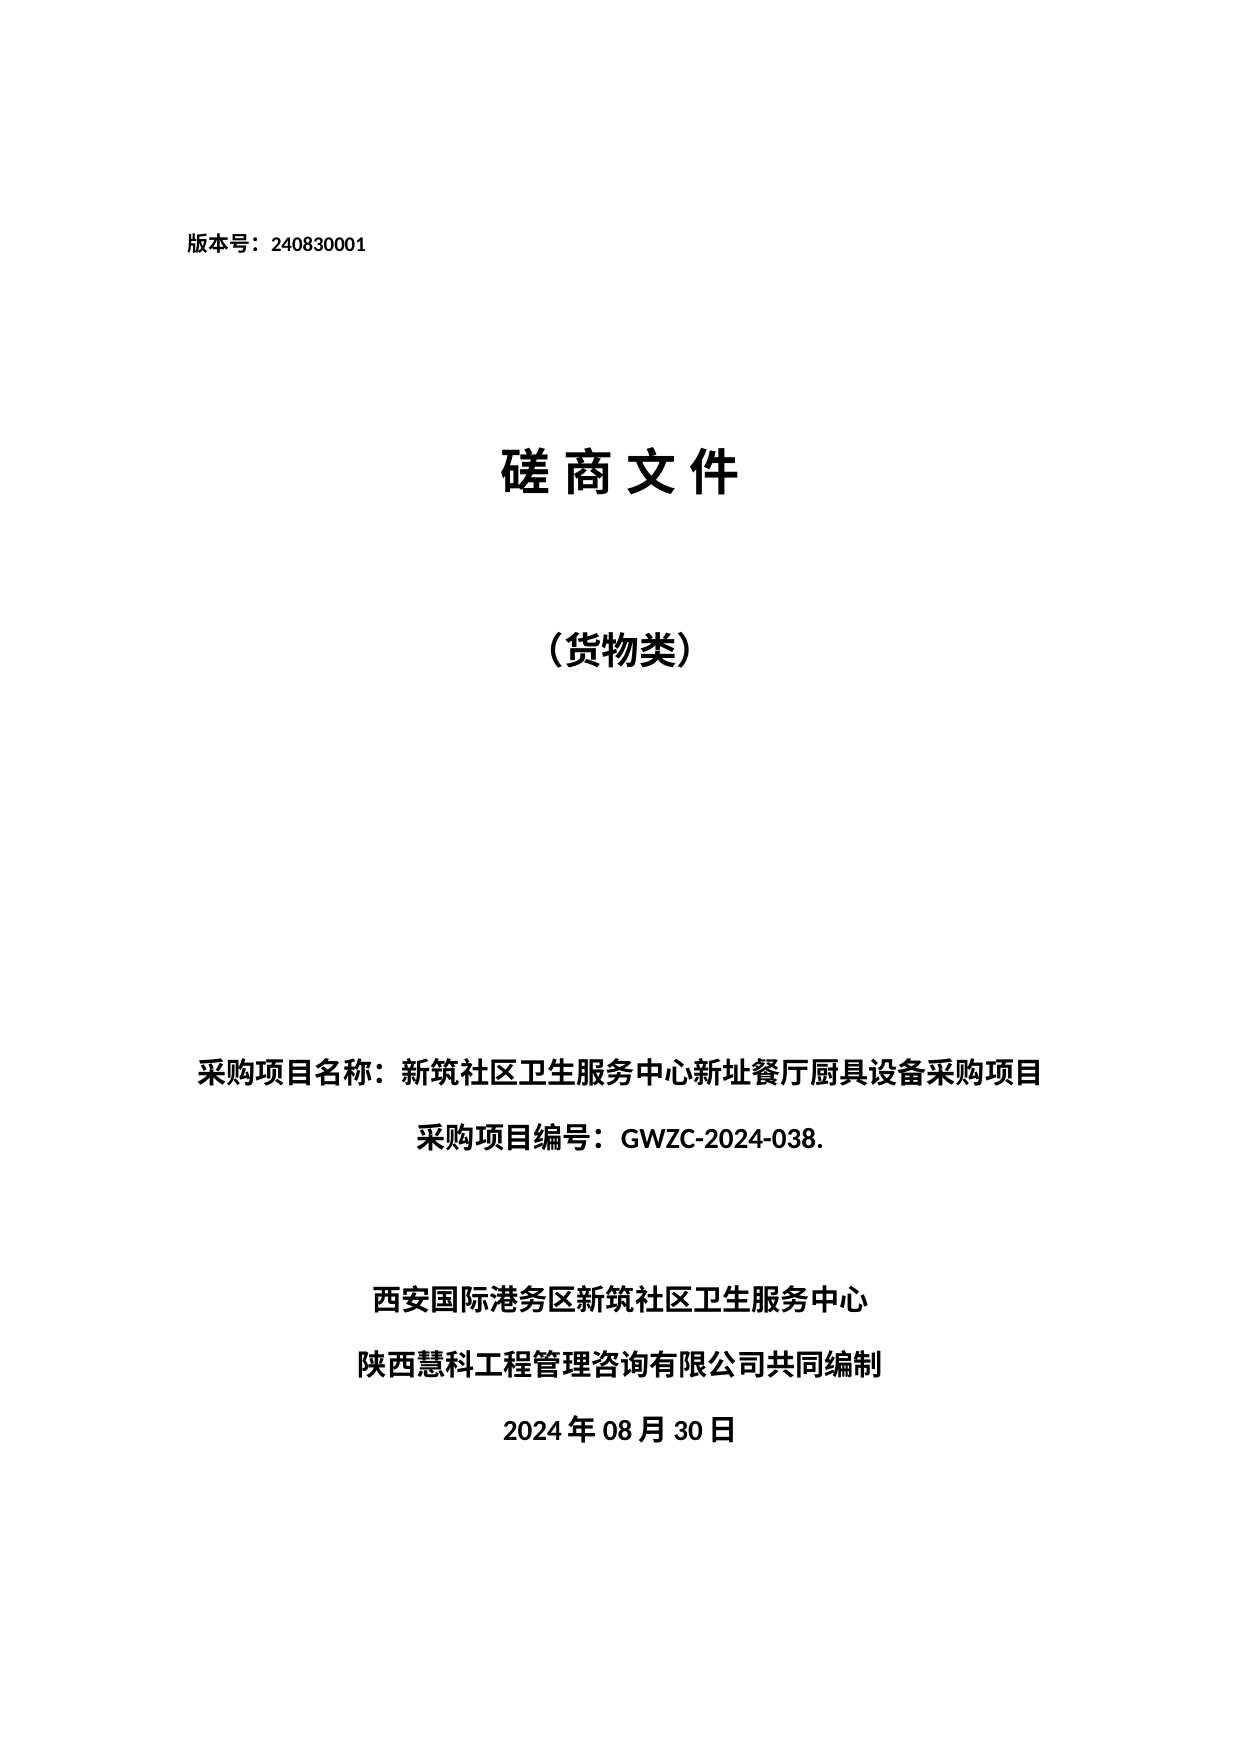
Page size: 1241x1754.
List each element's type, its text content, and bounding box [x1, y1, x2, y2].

text 2024年08月30日 [187, 1397, 1053, 1462]
text 陕西慧科工程管理咨询有限公司共同编制 [187, 1332, 1053, 1397]
text 采购项目名称：新筑社区卫生服务中心新址餐厅厨具设备采购项目 [187, 1039, 1053, 1104]
text 版本号：240830001 [187, 227, 1053, 422]
text 采购项目编号：GWZC-2024-038. [187, 1104, 1053, 1267]
text 磋 商 文 件 [187, 422, 1053, 617]
text 西安国际港务区新筑社区卫生服务中心 [187, 1267, 1053, 1332]
text （货物类） [187, 617, 1053, 1039]
